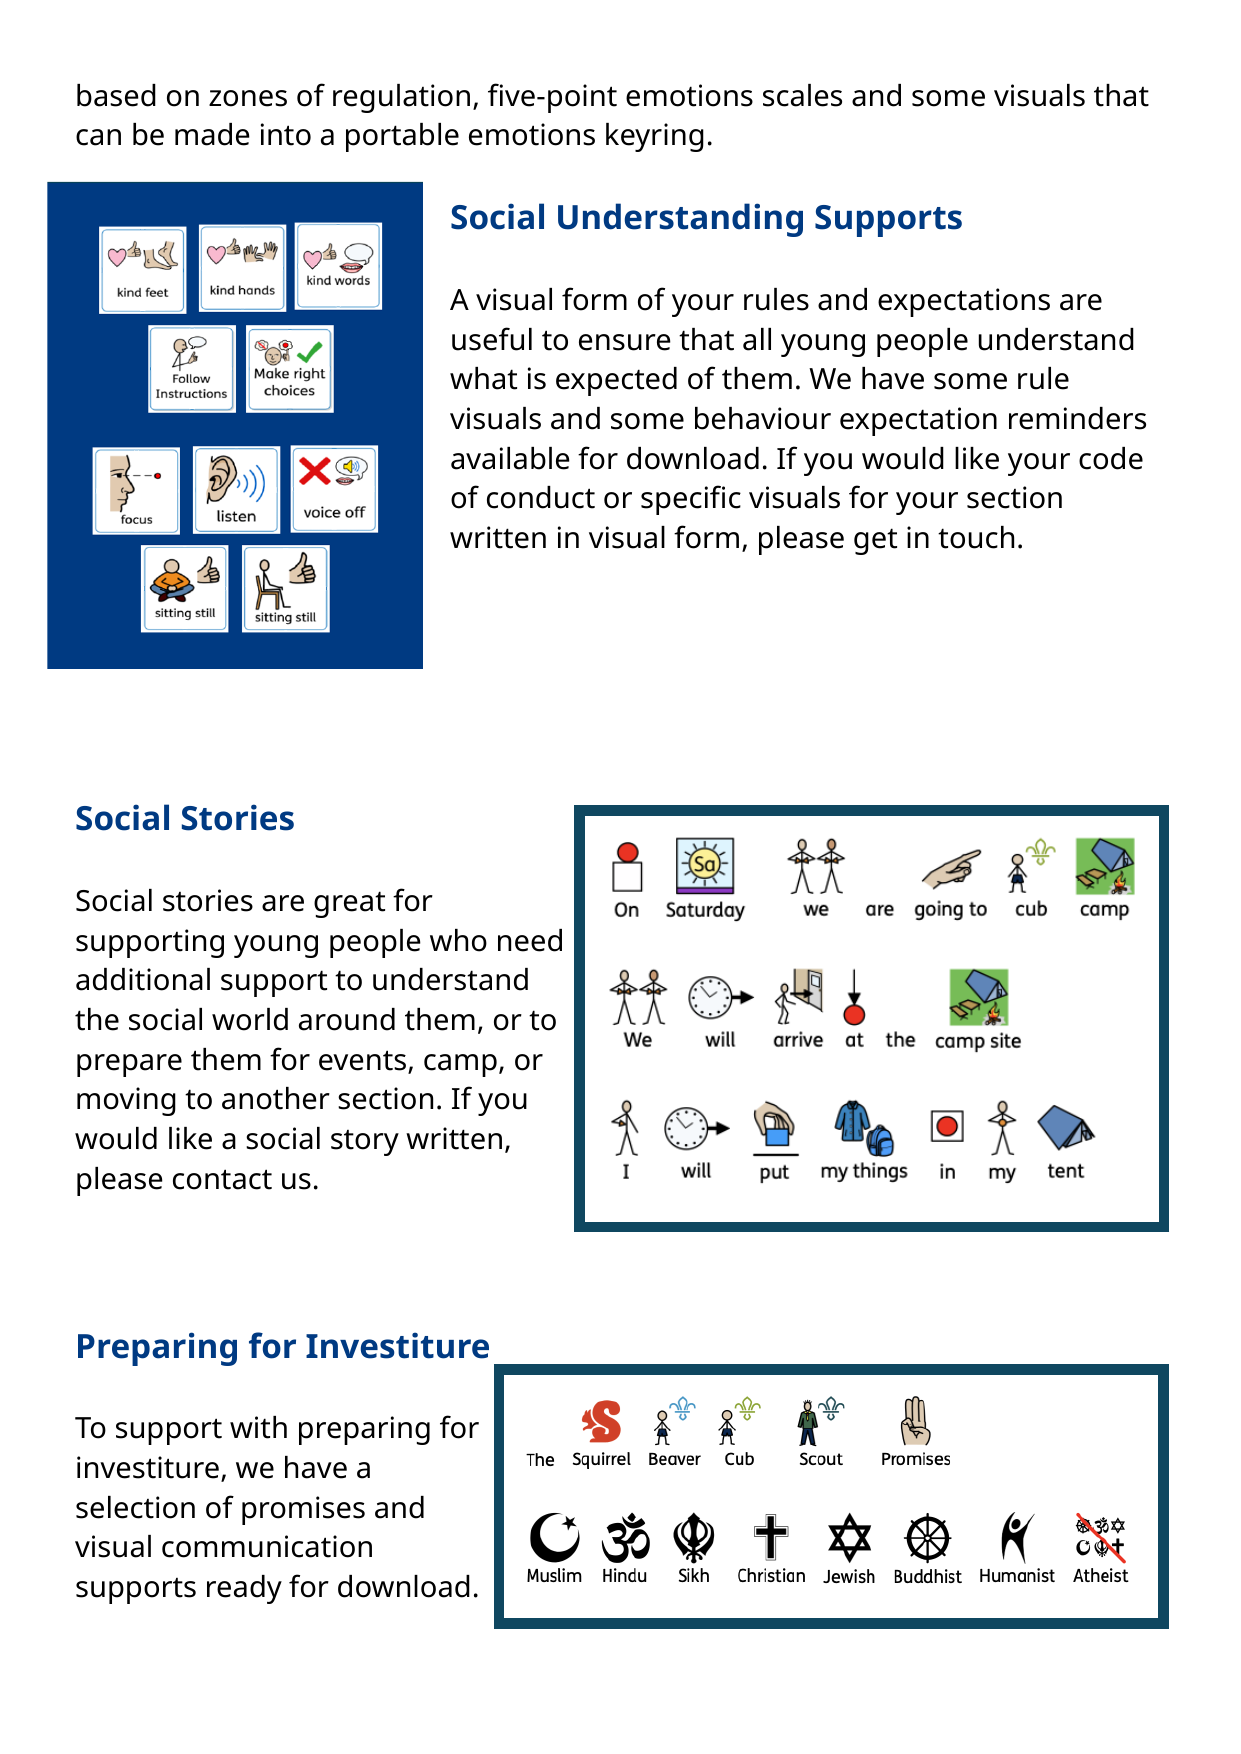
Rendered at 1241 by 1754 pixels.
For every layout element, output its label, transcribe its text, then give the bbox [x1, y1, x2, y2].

text A visual form of your rules and expectations are useful to ensure that all young people understand what is expected of them. We have some rule visuals and some behaviour expectation reminders available for download. If you would like your code of conduct or specific visuals for your section written in visual form, please get in touch. [450, 279, 1165, 557]
text Social Stories [75, 795, 1165, 841]
text To support with preparing for investiture, we have a selection of promises and visual communication supports ready for download. [75, 1408, 494, 1606]
picture [585, 816, 1159, 1222]
text Social stories are great for supporting young people who need additional support to understand the social world around them, or to prepare them for events, camp, or moving to another section. If you would like a social story written, please contact us. [75, 880, 574, 1198]
text Preparing for Investiture [75, 1322, 1165, 1368]
picture [504, 1375, 1158, 1618]
picture [45, 181, 423, 667]
text Social Understanding Supports [450, 194, 1165, 239]
